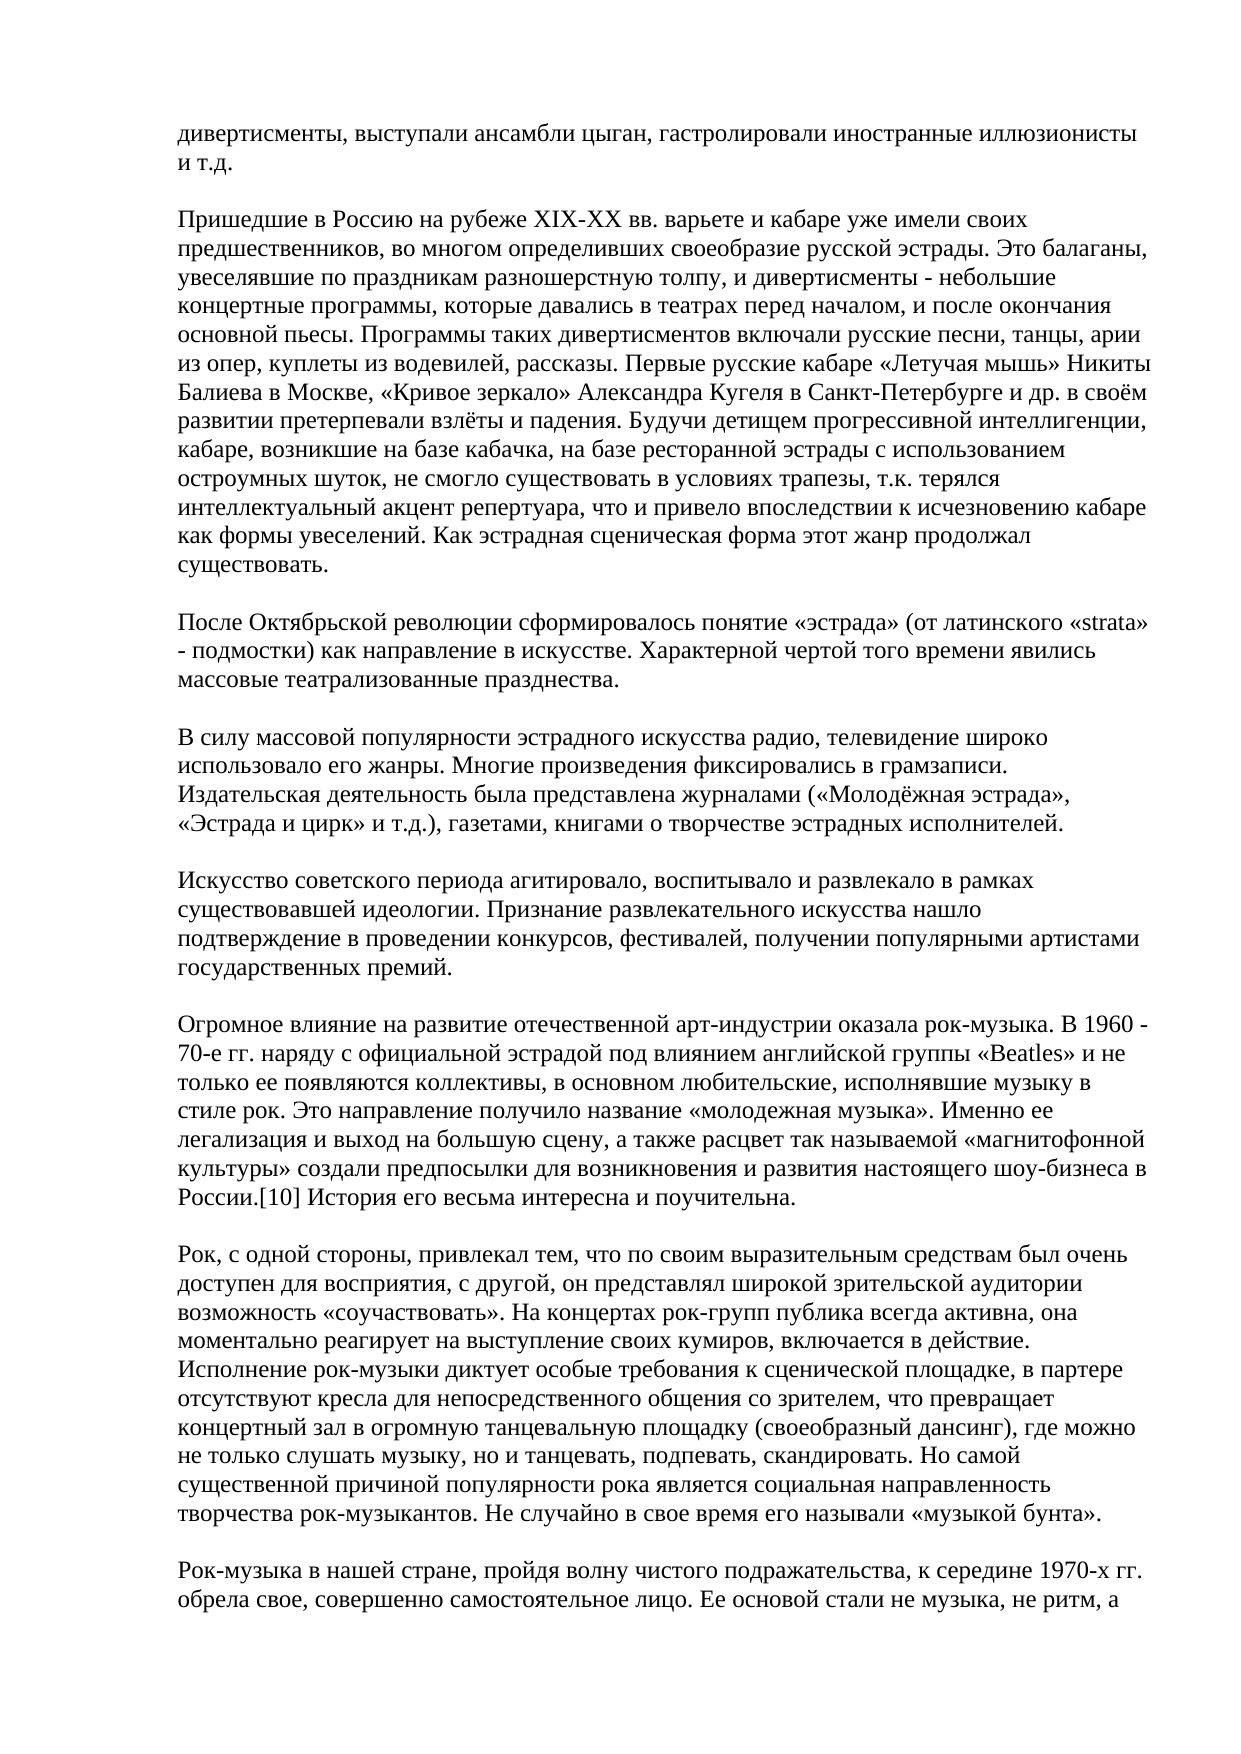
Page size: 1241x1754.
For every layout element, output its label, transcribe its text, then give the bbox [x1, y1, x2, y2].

text В силу массовой популярности эстрадного искусства радио, телевидение широко использовало его жанры. Многие произведения фиксировались в грамзаписи. Издательская деятельность была представлена журналами («Молодёжная эстрада», «Эстрада и цирк» и т.д.), газетами, книгами о творчестве эстрадных исполнителей. [177, 722, 1152, 837]
text После Октябрьской революции сформировалось понятие «эстрада» (от латинского «strata» - подмостки) как направление в искусстве. Характерной чертой того времени явились массовые театрализованные празднества. [177, 607, 1152, 693]
text Огромное влияние на развитие отечественной арт-индустрии оказала рок-музыка. В 1960 - 70-е гг. наряду с официальной эстрадой под влиянием английской группы «Beatles» и не только ее появляются коллективы, в основном любительские, исполнявшие музыку в стиле рок. Это направление получило название «молодежная музыка». Именно ее легализация и выход на большую сцену, а также расцвет так называемой «магнитофонной культуры» создали предпосылки для возникновения и развития настоящего шоу-бизнеса в России.[10] История его весьма интересна и поучительна. [177, 1009, 1152, 1211]
text Искусство советского периода агитировало, воспитывало и развлекало в рамках существовавшей идеологии. Признание развлекательного искусства нашло подтверждение в проведении конкурсов, фестивалей, получении популярными артистами государственных премий. [177, 866, 1152, 981]
text Пришедшие в Россию на рубеже XIX-XX вв. варьете и кабаре уже имели своих предшественников, во многом определивших своеобразие русской эстрады. Это балаганы, увеселявшие по праздникам разношерстную толпу, и дивертисменты - небольшие концертные программы, которые давались в театрах перед началом, и после окончания основной пьесы. Программы таких дивертисментов включали русские песни, танцы, арии из опер, куплеты из водевилей, рассказы. Первые русские кабаре «Летучая мышь» Никиты Балиева в Москве, «Кривое зеркало» Александра Кугеля в Санкт-Петербурге и др. в своём развитии претерпевали взлёты и падения. Будучи детищем прогрессивной интеллигенции, кабаре, возникшие на базе кабачка, на базе ресторанной эстрады с использованием остроумных шуток, не смогло существовать в условиях трапезы, т.к. терялся интеллектуальный акцент репертуара, что и привело впоследствии к исчезновению кабаре как формы увеселений. Как эстрадная сценическая форма этот жанр продолжал существовать. [177, 204, 1152, 578]
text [177, 118, 1152, 176]
text Рок, с одной стороны, привлекал тем, что по своим выразительным средствам был очень доступен для восприятия, с другой, он представлял широкой зрительской аудитории возможность «соучаствовать». На концертах рок-групп публика всегда активна, она моментально реагирует на выступление своих кумиров, включается в действие. Исполнение рок-музыки диктует особые требования к сценической площадке, в партере отсутствуют кресла для непосредственного общения со зрителем, что превращает концертный зал в огромную танцевальную площадку (своеобразный дансинг), где можно не только слушать музыку, но и танцевать, подпевать, скандировать. Но самой существенной причиной популярности рока является социальная направленность творчества рок-музыкантов. Не случайно в свое время его называли «музыкой бунта». [177, 1239, 1152, 1527]
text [177, 1556, 1152, 1613]
